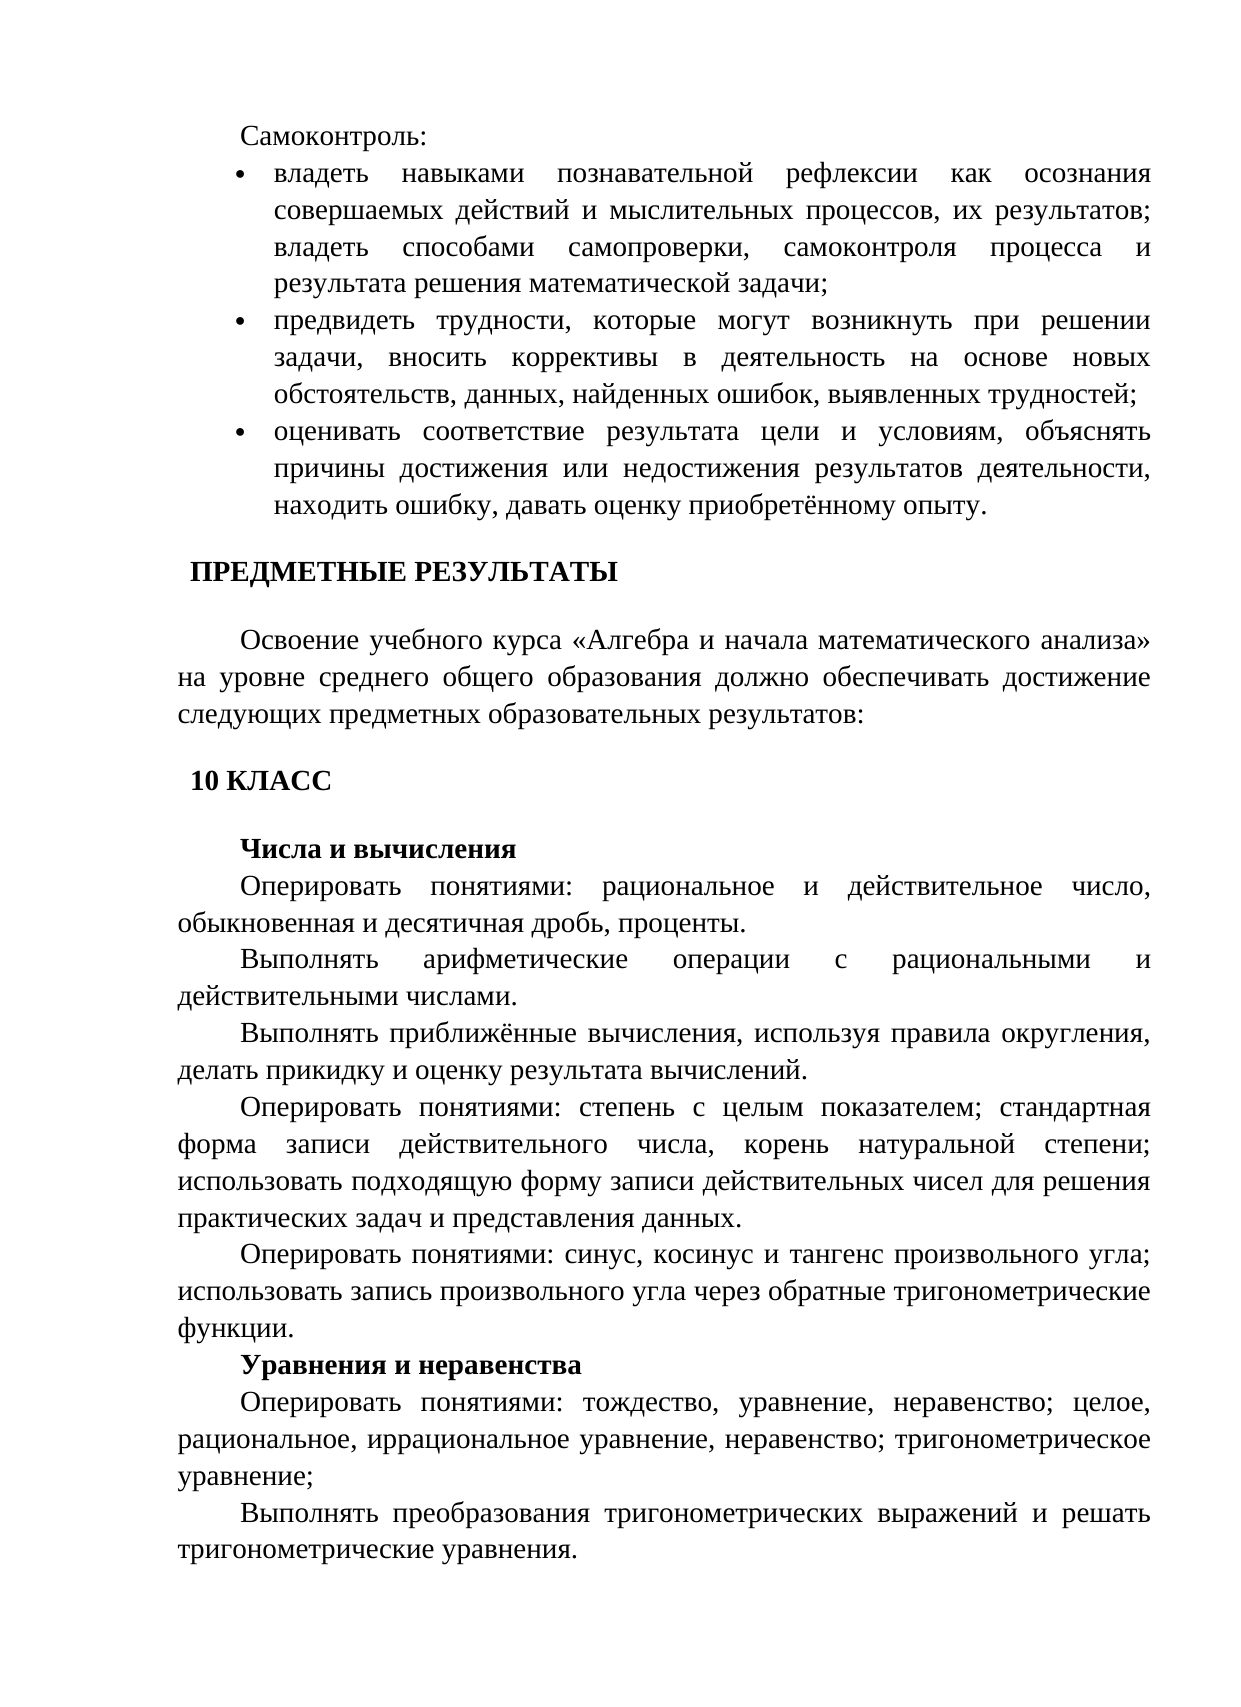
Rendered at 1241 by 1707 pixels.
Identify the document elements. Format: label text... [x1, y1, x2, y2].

list предвидеть трудности, которые могут возникнуть при решении задачи, вносить коррективы в деятельность на основе новых обстоятельств, данных, найденных ошибок, выявленных трудностей; [236, 302, 1152, 410]
text Самоконтроль: [177, 118, 1152, 152]
list оценивать соответствие результата цели и условиям, объяснять причины достижения или недостижения результатов деятельности, находить ошибку, давать оценку приобретённому опыту. [236, 413, 1152, 520]
text Выполнять преобразования тригонометрических выражений и решать тригонометрические уравнения. [177, 1495, 1152, 1565]
text Оперировать понятиями: синус, косинус и тангенс произвольного угла; использовать запись произвольного угла через обратные тригонометрические функции. [177, 1237, 1152, 1344]
text ПРЕДМЕТНЫЕ РЕЗУЛЬТАТЫ [190, 554, 1152, 588]
text 10 КЛАСС [190, 763, 1152, 797]
text Выполнять приближённые вычисления, используя правила округления, делать прикидку и оценку результата вычислений. [177, 1015, 1152, 1086]
list владеть навыками познавательной рефлексии как осознания совершаемых действий и мыслительных процессов, их результатов; владеть способами самопроверки, самоконтроля процесса и результата решения математической задачи; [236, 155, 1152, 299]
text Оперировать понятиями: степень с целым показателем; стандартная форма записи действительного числа, корень натуральной степени; использовать подходящую форму записи действительных чисел для решения практических задач и представления данных. [177, 1089, 1152, 1233]
text Освоение учебного курса «Алгебра и начала математического анализа» на уровне среднего общего образования должно обеспечивать достижение следующих предметных образовательных результатов: [177, 622, 1152, 729]
text Оперировать понятиями: рациональное и действительное число, обыкновенная и десятичная дробь, проценты. [177, 868, 1152, 938]
text Числа и вычисления [177, 831, 1152, 864]
text Выполнять арифметические операции с рациональными и действительными числами. [177, 942, 1152, 1012]
text Уравнения и неравенства [177, 1347, 1152, 1381]
text Оперировать понятиями: тождество, уравнение, неравенство; целое, рациональное, иррациональное уравнение, неравенство; тригонометрическое уравнение; [177, 1384, 1152, 1491]
